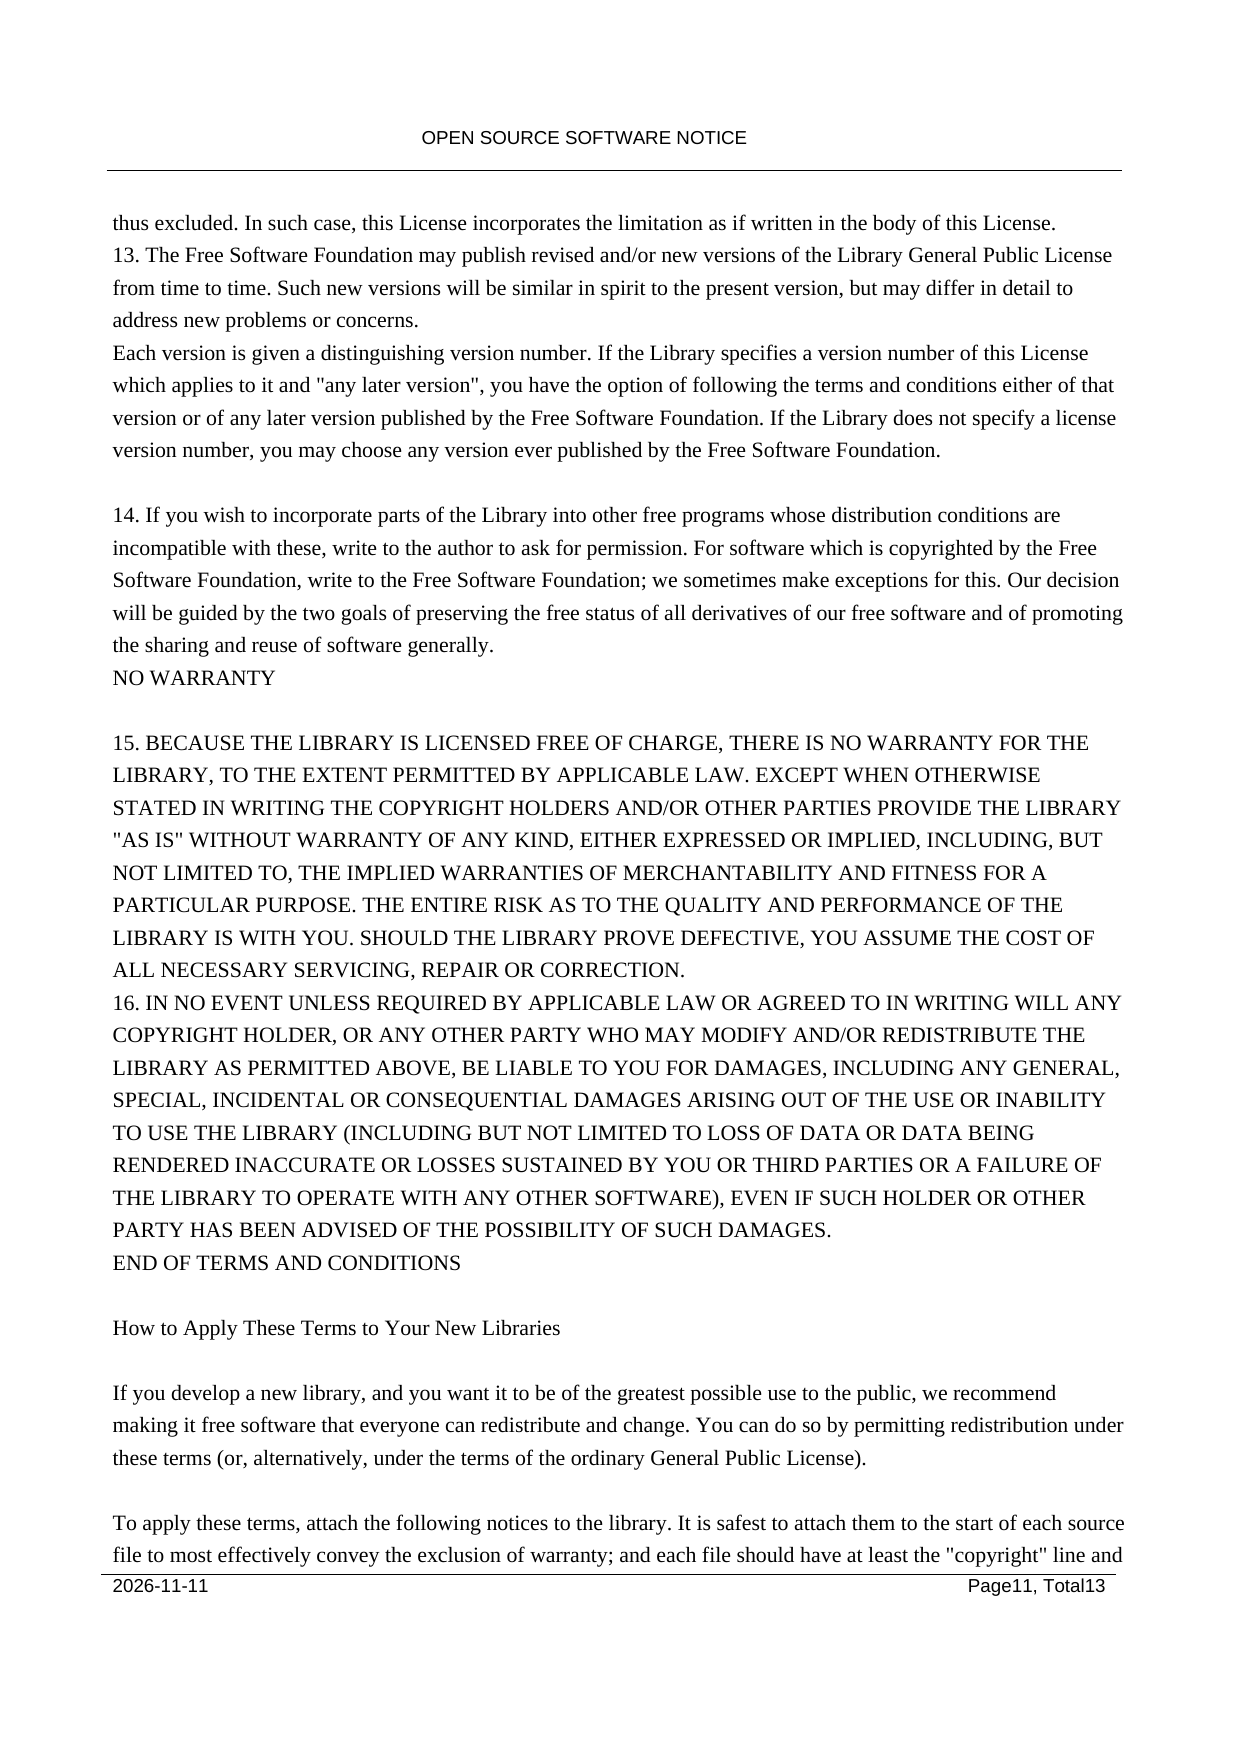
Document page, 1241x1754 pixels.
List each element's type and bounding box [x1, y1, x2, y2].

text [112, 206, 1128, 1571]
